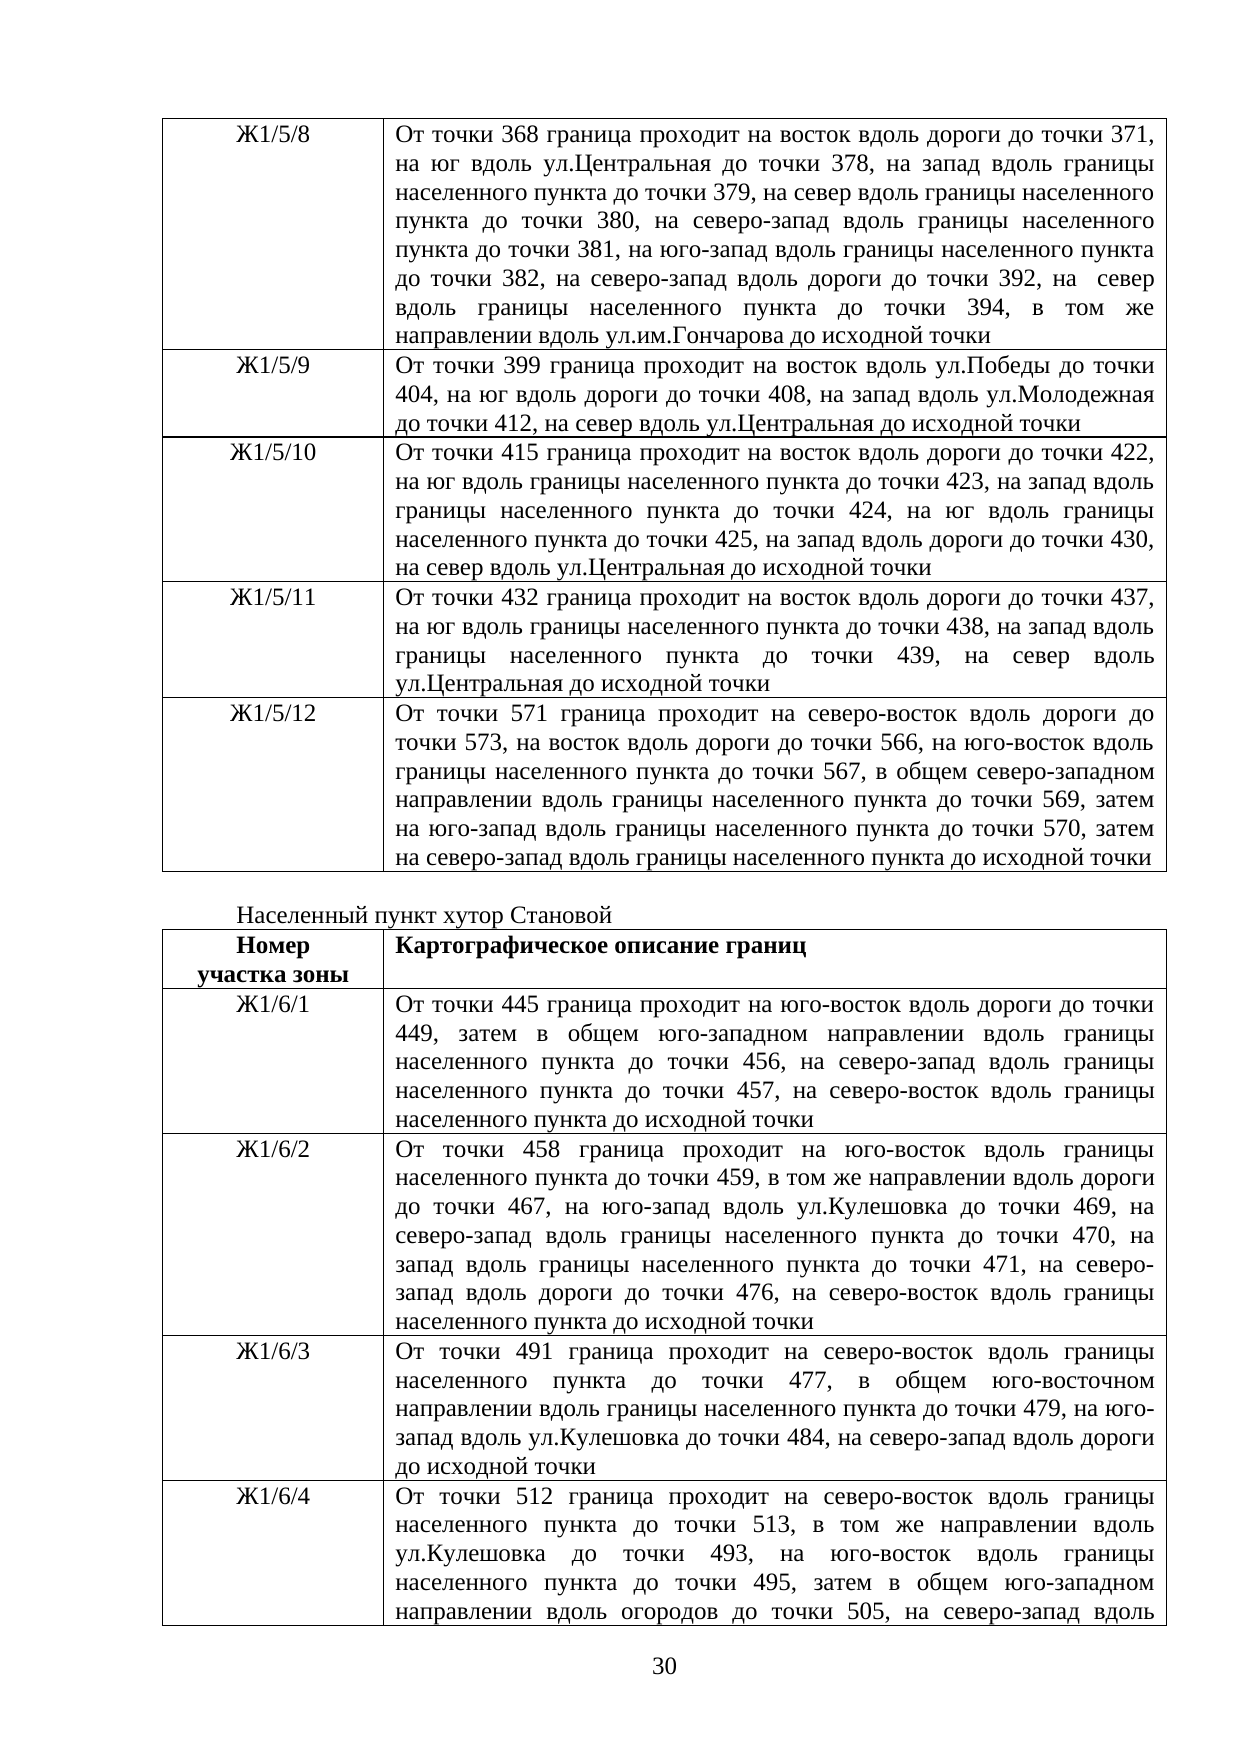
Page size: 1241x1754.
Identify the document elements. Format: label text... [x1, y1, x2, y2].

table_cell От точки 415 граница проходит на восток вдоль дороги до точки 422, на юг вдоль границы населенного пункта до точки 423, на запад вдоль границы населенного пункта до точки 424, на юг вдоль границы населенного пункта до точки 425, на запад вдоль дороги до точки 430, на север вдоль ул.Центральная до исходной точки [384, 438, 1166, 581]
table_cell Ж1/5/10 [163, 438, 383, 581]
table_cell Ж1/6/3 [163, 1336, 383, 1480]
table_cell Ж1/5/11 [163, 582, 383, 697]
table_cell Ж1/5/8 [163, 119, 383, 349]
text Населенный пункт хутор Становой [177, 901, 1152, 929]
table_cell Ж1/5/9 [163, 350, 383, 436]
table_cell От точки 571 граница проходит на северо-восток вдоль дороги до точки 573, на восток вдоль дороги до точки 566, на юго-восток вдоль границы населенного пункта до точки 567, в общем северо-западном направлении вдоль границы населенного пункта до точки 569, затем на юго-запад вдоль границы населенного пункта до точки 570, затем на северо-запад вдоль границы населенного пункта до исходной точки [384, 698, 1166, 871]
table_cell Ж1/6/1 [163, 989, 383, 1133]
table_cell От точки 432 граница проходит на восток вдоль дороги до точки 437, на юг вдоль границы населенного пункта до точки 438, на запад вдоль границы населенного пункта до точки 439, на север вдоль ул.Центральная до исходной точки [384, 582, 1166, 697]
table_cell Ж1/6/4 [163, 1481, 383, 1624]
table_cell От точки 491 граница проходит на северо-восток вдоль границы населенного пункта до точки 477, в общем юго-восточном направлении вдоль границы населенного пункта до точки 479, на юго-запад вдоль ул.Кулешовка до точки 484, на северо-запад вдоль дороги до исходной точки [384, 1336, 1166, 1480]
table_cell От точки 368 граница проходит на восток вдоль дороги до точки 371, на юг вдоль ул.Центральная до точки 378, на запад вдоль границы населенного пункта до точки 379, на север вдоль границы населенного пункта до точки 380, на северо-запад вдоль границы населенного пункта до точки 381, на юго-запад вдоль границы населенного пункта до точки 382, на северо-запад вдоль дороги до точки 392, на север вдоль границы населенного пункта до точки 394, в том же направлении вдоль ул.им.Гончарова до исходной точки [384, 119, 1166, 349]
table_header Картографическое описание границ [384, 930, 1166, 988]
table_cell Ж1/5/12 [163, 698, 383, 871]
table_cell От точки 445 граница проходит на юго-восток вдоль дороги до точки 449, затем в общем юго-западном направлении вдоль границы населенного пункта до точки 456, на северо-запад вдоль границы населенного пункта до точки 457, на северо-восток вдоль границы населенного пункта до исходной точки [384, 989, 1166, 1133]
table_cell От точки 458 граница проходит на юго-восток вдоль границы населенного пункта до точки 459, в том же направлении вдоль дороги до точки 467, на юго-запад вдоль ул.Кулешовка до точки 469, на северо-запад вдоль границы населенного пункта до точки 470, на запад вдоль границы населенного пункта до точки 471, на северо-запад вдоль дороги до точки 476, на северо-восток вдоль границы населенного пункта до исходной точки [384, 1134, 1166, 1335]
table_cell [384, 1481, 1166, 1624]
table_header Номер участка зоны [163, 930, 383, 988]
table_cell Ж1/6/2 [163, 1134, 383, 1335]
table_cell От точки 399 граница проходит на восток вдоль ул.Победы до точки 404, на юг вдоль дороги до точки 408, на запад вдоль ул.Молодежная до точки 412, на север вдоль ул.Центральная до исходной точки [384, 350, 1166, 436]
